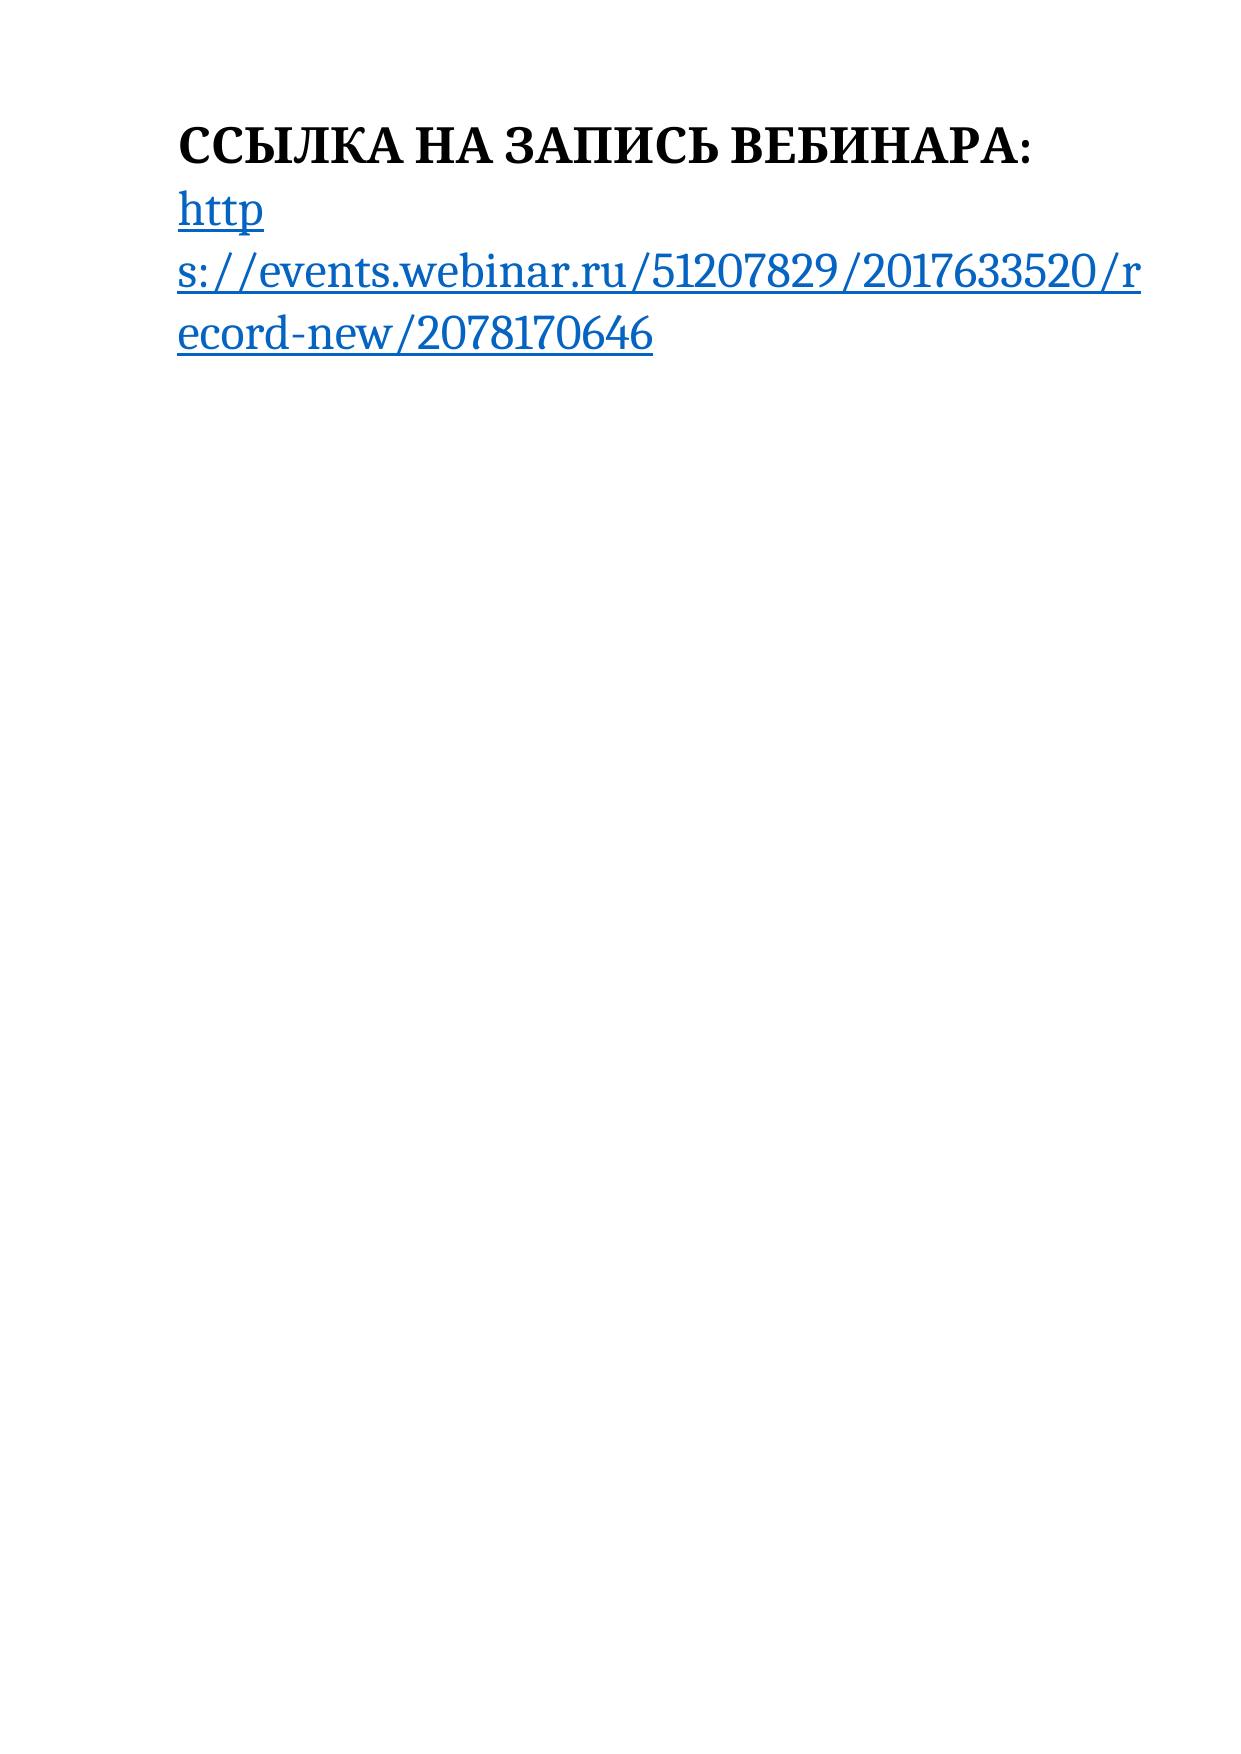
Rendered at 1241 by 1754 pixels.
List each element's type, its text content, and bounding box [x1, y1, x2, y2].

text ССЫЛКА НА ЗАПИСЬ ВЕБИНАРА: https://events.webinar.ru/51207829/2017633520/record-new/2078170646 [177, 118, 1152, 362]
